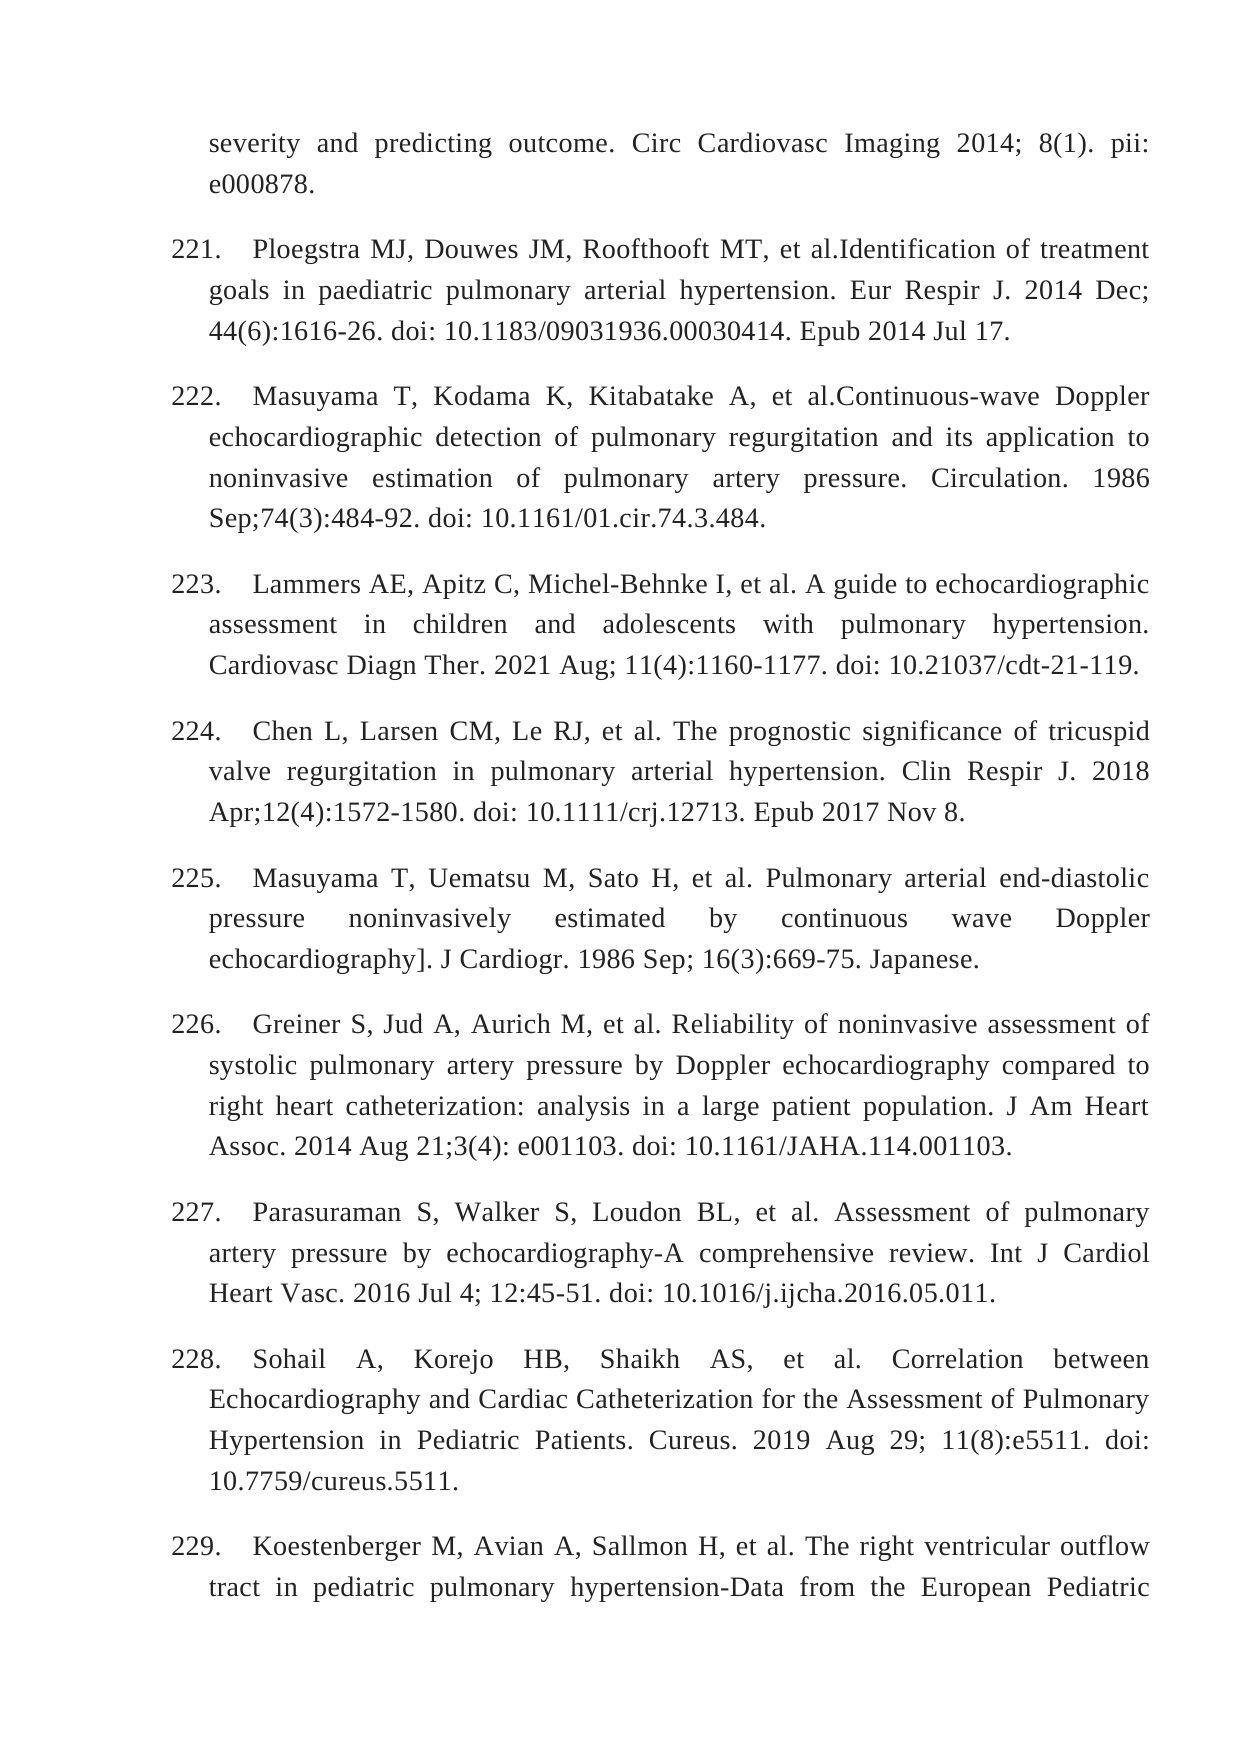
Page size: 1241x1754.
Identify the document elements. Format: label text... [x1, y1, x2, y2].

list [171, 1521, 1152, 1602]
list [171, 118, 1152, 199]
list Ploegstra MJ, Douwes JM, Roofthooft MT, et al.Identification of treatment goals in paediatric pulmonary arterial hypertension. Eur Respir J. 2014 Dec; 44(6):1616-26. doi: 10.1183/09031936.00030414. Epub 2014 Jul 17. [171, 224, 1152, 346]
list Greiner S, Jud A, Aurich M, et al. Reliability of noninvasive assessment of systolic pulmonary artery pressure by Doppler echocardiography compared to right heart catheterization: analysis in a large patient population. J Am Heart Assoc. 2014 Aug 21;3(4): e001103. doi: 10.1161/JAHA.114.001103. [171, 999, 1152, 1162]
list Chen L, Larsen CM, Le RJ, et al. The prognostic significance of tricuspid valve regurgitation in pulmonary arterial hypertension. Clin Respir J. 2018 Apr;12(4):1572-1580. doi: 10.1111/crj.12713. Epub 2017 Nov 8. [171, 706, 1152, 827]
list Masuyama T, Uematsu M, Sato H, et al. Pulmonary arterial end-diastolic pressure noninvasively estimated by continuous wave Doppler echocardiography]. J Cardiogr. 1986 Sep; 16(3):669-75. Japanese. [171, 852, 1152, 974]
list Lammers AE, Apitz C, Michel-Behnke I, et al. A guide to echocardiographic assessment in children and adolescents with pulmonary hypertension. Cardiovasc Diagn Ther. 2021 Aug; 11(4):1160-1177. doi: 10.21037/cdt-21-119. [171, 559, 1152, 681]
list Parasuraman S, Walker S, Loudon BL, et al. Assessment of pulmonary artery pressure by echocardiography-A comprehensive review. Int J Cardiol Heart Vasc. 2016 Jul 4; 12:45-51. doi: 10.1016/j.ijcha.2016.05.011. [171, 1187, 1152, 1309]
list Masuyama T, Kodama K, Kitabatake A, et al.Continuous-wave Doppler echocardiographic detection of pulmonary regurgitation and its application to noninvasive estimation of pulmonary artery pressure. Circulation. 1986 Sep;74(3):484-92. doi: 10.1161/01.cir.74.3.484. [171, 371, 1152, 534]
list Sohail A, Korejo HB, Shaikh AS, et al. Correlation between Echocardiography and Cardiac Catheterization for the Assessment of Pulmonary Hypertension in Pediatric Patients. Cureus. 2019 Aug 29; 11(8):e5511. doi: 10.7759/cureus.5511. [171, 1334, 1152, 1496]
